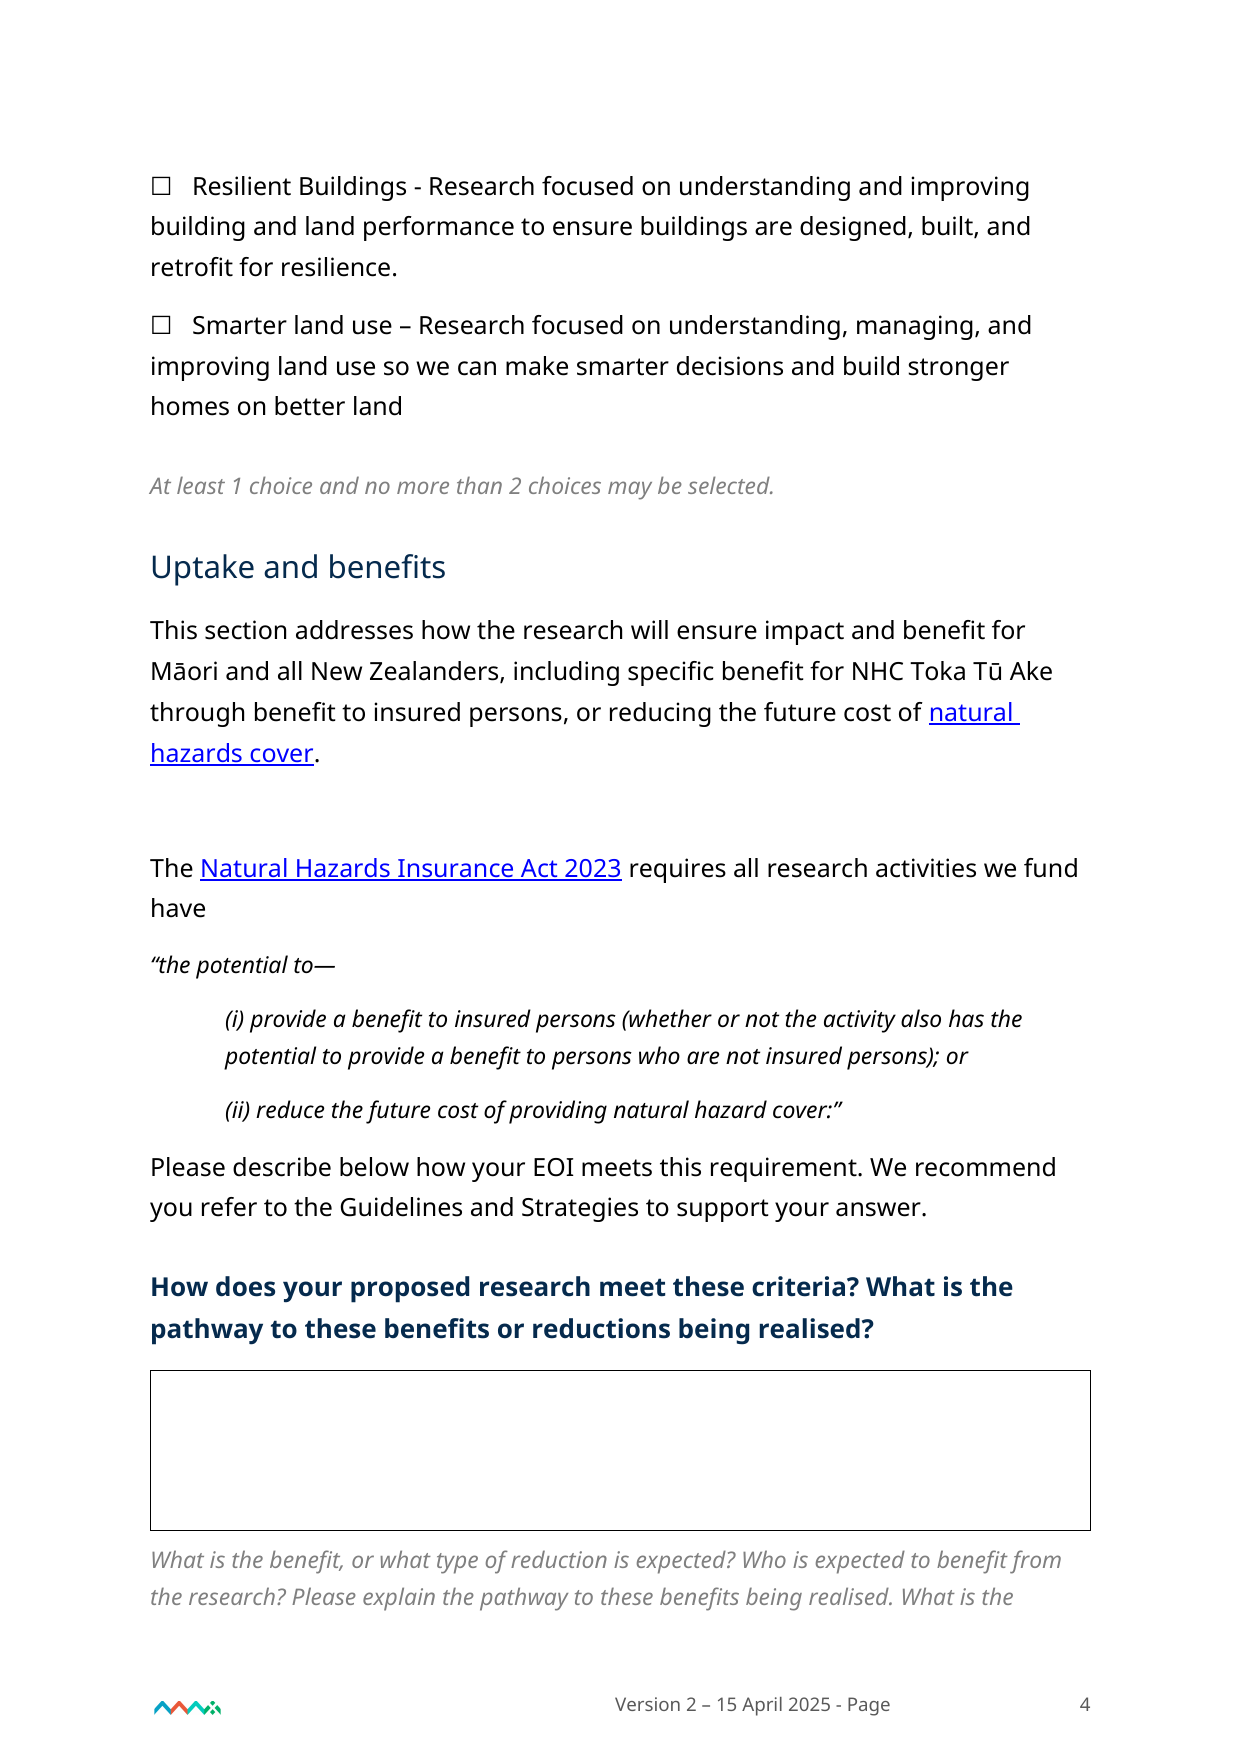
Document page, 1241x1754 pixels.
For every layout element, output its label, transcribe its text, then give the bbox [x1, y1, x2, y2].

subtitle Uptake and benefits [150, 545, 1090, 588]
text The Natural Hazards Insurance Act 2023 requires all research activities we fund have [150, 850, 1090, 925]
text Smarter land use – Research focused on understanding, managing, and improving land use so we can make smarter decisions and build stronger homes on better land At least 1 choice and no more than 2 choices may be selected. [150, 307, 1090, 501]
picture [154, 1701, 221, 1715]
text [150, 1544, 1090, 1612]
text Please describe below how your EOI meets this requirement. We recommend you refer to the Guidelines and Strategies to support your answer. [150, 1149, 1090, 1224]
text “the potential to— [150, 949, 1090, 980]
text (i) provide a benefit to insured persons (whether or not the activity also has the potential to provide a benefit to persons who are not insured persons); or [225, 1003, 1090, 1072]
text This section addresses how the research will ensure impact and benefit for Māori and all New Zealanders, including specific benefit for NHC Toka Tū Ake through benefit to insured persons, or reducing the future cost of natural hazards cover. [150, 613, 1090, 769]
text (ii) reduce the future cost of providing natural hazard cover:” [225, 1094, 1090, 1126]
table_header [151, 1371, 1090, 1530]
subtitle How does your proposed research meet these criteria? What is the pathway to these benefits or reductions being realised? [150, 1268, 1090, 1346]
text Resilient Buildings - Research focused on understanding and improving building and land performance to ensure buildings are designed, built, and retrofit for resilience. [150, 168, 1090, 284]
